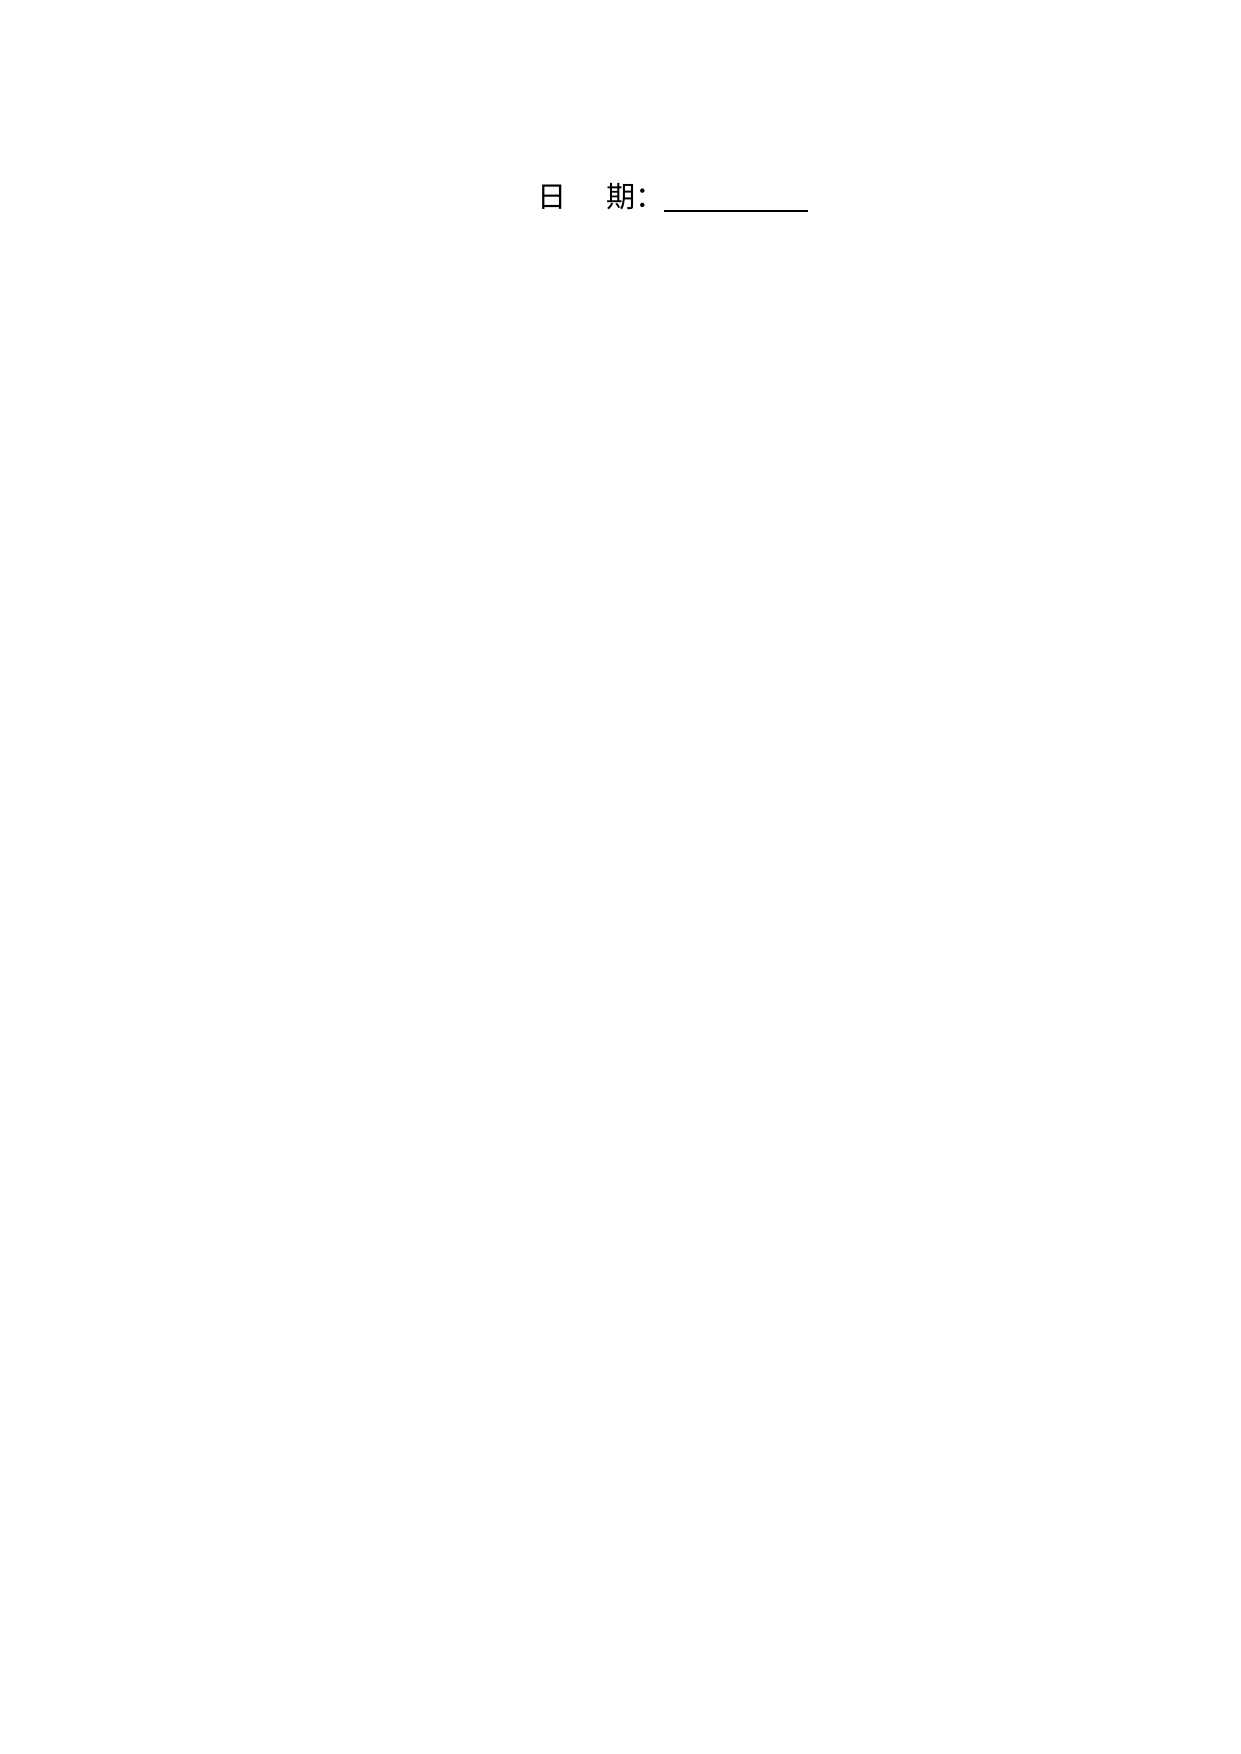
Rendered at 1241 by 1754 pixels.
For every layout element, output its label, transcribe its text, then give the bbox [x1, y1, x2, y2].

text 日 期： [187, 162, 1097, 227]
